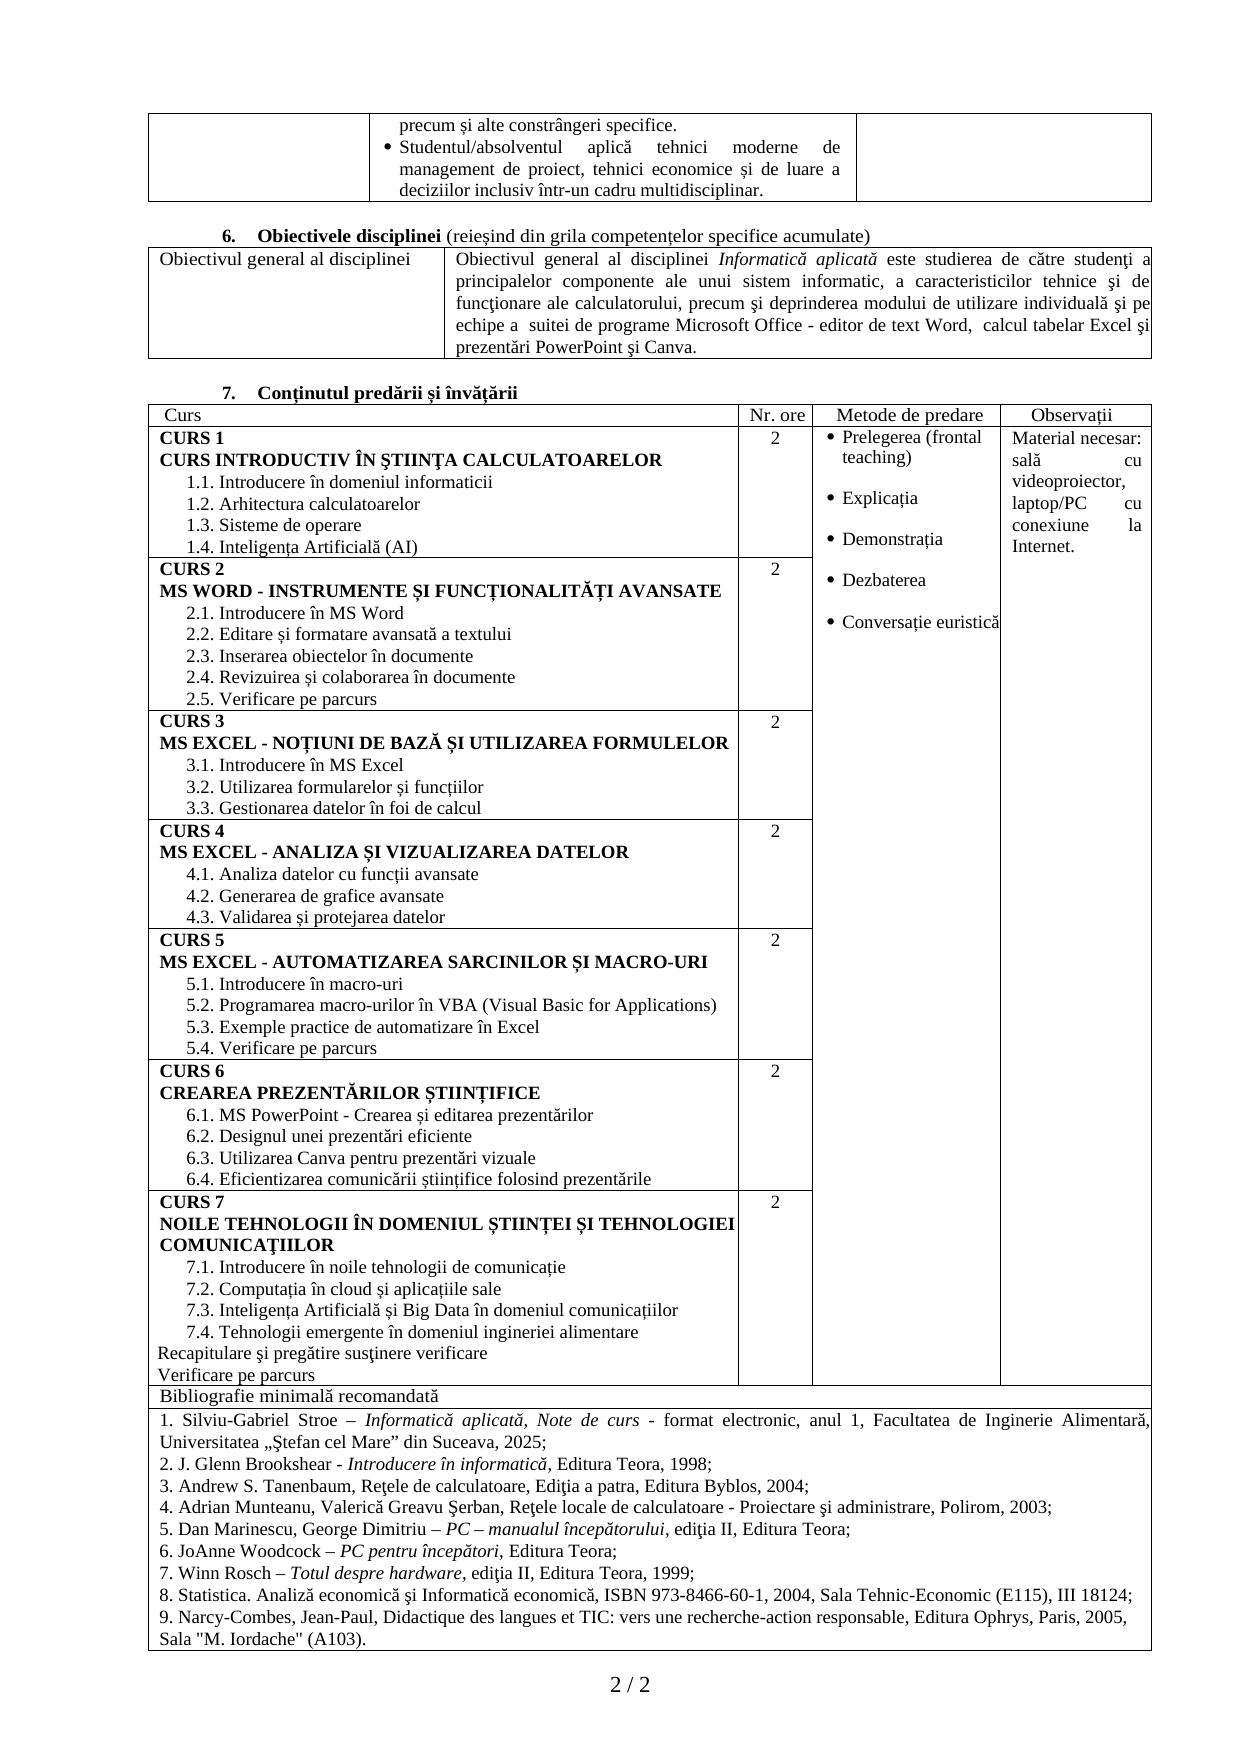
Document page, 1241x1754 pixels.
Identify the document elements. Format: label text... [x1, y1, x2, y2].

table_cell Prelegerea (frontal teaching) Explicația Demonstrația Dezbaterea Conversație euristică [813, 427, 1000, 1385]
table_cell 2 [739, 558, 812, 709]
table_cell 2 [739, 711, 812, 819]
table_cell Bibliografie minimală recomandată [149, 1386, 1151, 1408]
list Conținutul predării și învățării [222, 382, 1152, 403]
table_cell CURS 7 NOILE TEHNOLOGII ÎN DOMENIUL ȘTIINȚEI ȘI TEHNOLOGIEI COMUNICAŢIILOR 7.1. Introducere în noile tehnologii de comunicație 7.2. Computația în cloud și aplicațiile sale 7.3. Inteligența Artificială și Big Data în domeniul comunicațiilor 7.4. Tehnologii emergente în domeniul ingineriei alimentare Recapitulare şi pregătire susţinere verificare Verificare pe parcurs [149, 1191, 738, 1385]
table_header Curs [149, 405, 738, 426]
table_cell CURS 3 MS EXCEL - NOȚIUNI DE BAZĂ ȘI UTILIZAREA FORMULELOR 3.1. Introducere în MS Excel 3.2. Utilizarea formularelor și funcțiilor 3.3. Gestionarea datelor în foi de calcul [149, 711, 738, 819]
table_header Metode de predare [813, 405, 1000, 426]
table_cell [370, 114, 856, 201]
table_cell 2 [739, 820, 812, 928]
table_cell CURS 2 MS WORD - INSTRUMENTE ȘI FUNCȚIONALITĂȚI AVANSATE 2.1. Introducere în MS Word 2.2. Editare și formatare avansată a textului 2.3. Inserarea obiectelor în documente 2.4. Revizuirea și colaborarea în documente 2.5. Verificare pe parcurs [149, 558, 738, 709]
table_header Obiectivul general al disciplinei [149, 248, 444, 358]
table_cell 2 [739, 929, 812, 1059]
table_cell 2 [739, 1191, 812, 1385]
table_header Nr. ore [739, 405, 812, 426]
table_header Obiectivul general al disciplinei Informatică aplicată este studierea de către studenţi a principalelor componente ale unui sistem informatic, a caracteristicilor tehnice şi de funcţionare ale calculatorului, precum şi deprinderea modului de utilizare individuală şi pe echipe a suitei de programe Microsoft Office - editor de text Word, calcul tabelar Excel şi prezentări PowerPoint şi Canva. [445, 248, 1151, 358]
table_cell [149, 1409, 1151, 1649]
table_cell CURS 4 MS EXCEL - ANALIZA ȘI VIZUALIZAREA DATELOR 4.1. Analiza datelor cu funcții avansate 4.2. Generarea de grafice avansate 4.3. Validarea și protejarea datelor [149, 820, 738, 928]
table_cell Material necesar: sală cu videoproiector, laptop/PC cu conexiune la Internet. [1001, 427, 1151, 1385]
table_header Observații [1001, 405, 1151, 426]
table_cell CURS 6 CREAREA PREZENTĂRILOR ȘTIINȚIFICE 6.1. MS PowerPoint - Crearea și editarea prezentărilor 6.2. Designul unei prezentări eficiente 6.3. Utilizarea Canva pentru prezentări vizuale 6.4. Eficientizarea comunicării științifice folosind prezentările [149, 1060, 738, 1190]
table_cell CURS 1 CURS INTRODUCTIV ÎN ŞTIINŢA CALCULATOARELOR 1.1. Introducere în domeniul informaticii 1.2. Arhitectura calculatoarelor 1.3. Sisteme de operare 1.4. Inteligența Artificială (AI) [149, 427, 738, 557]
table_cell 2 [739, 1060, 812, 1190]
list Obiectivele disciplinei (reieșind din grila competențelor specifice acumulate) [222, 224, 1152, 246]
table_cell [149, 114, 369, 201]
table_cell CURS 5 MS EXCEL - AUTOMATIZAREA SARCINILOR ȘI MACRO-URI 5.1. Introducere în macro-uri 5.2. Programarea macro-urilor în VBA (Visual Basic for Applications) 5.3. Exemple practice de automatizare în Excel 5.4. Verificare pe parcurs [149, 929, 738, 1059]
table_cell 2 [739, 427, 812, 557]
